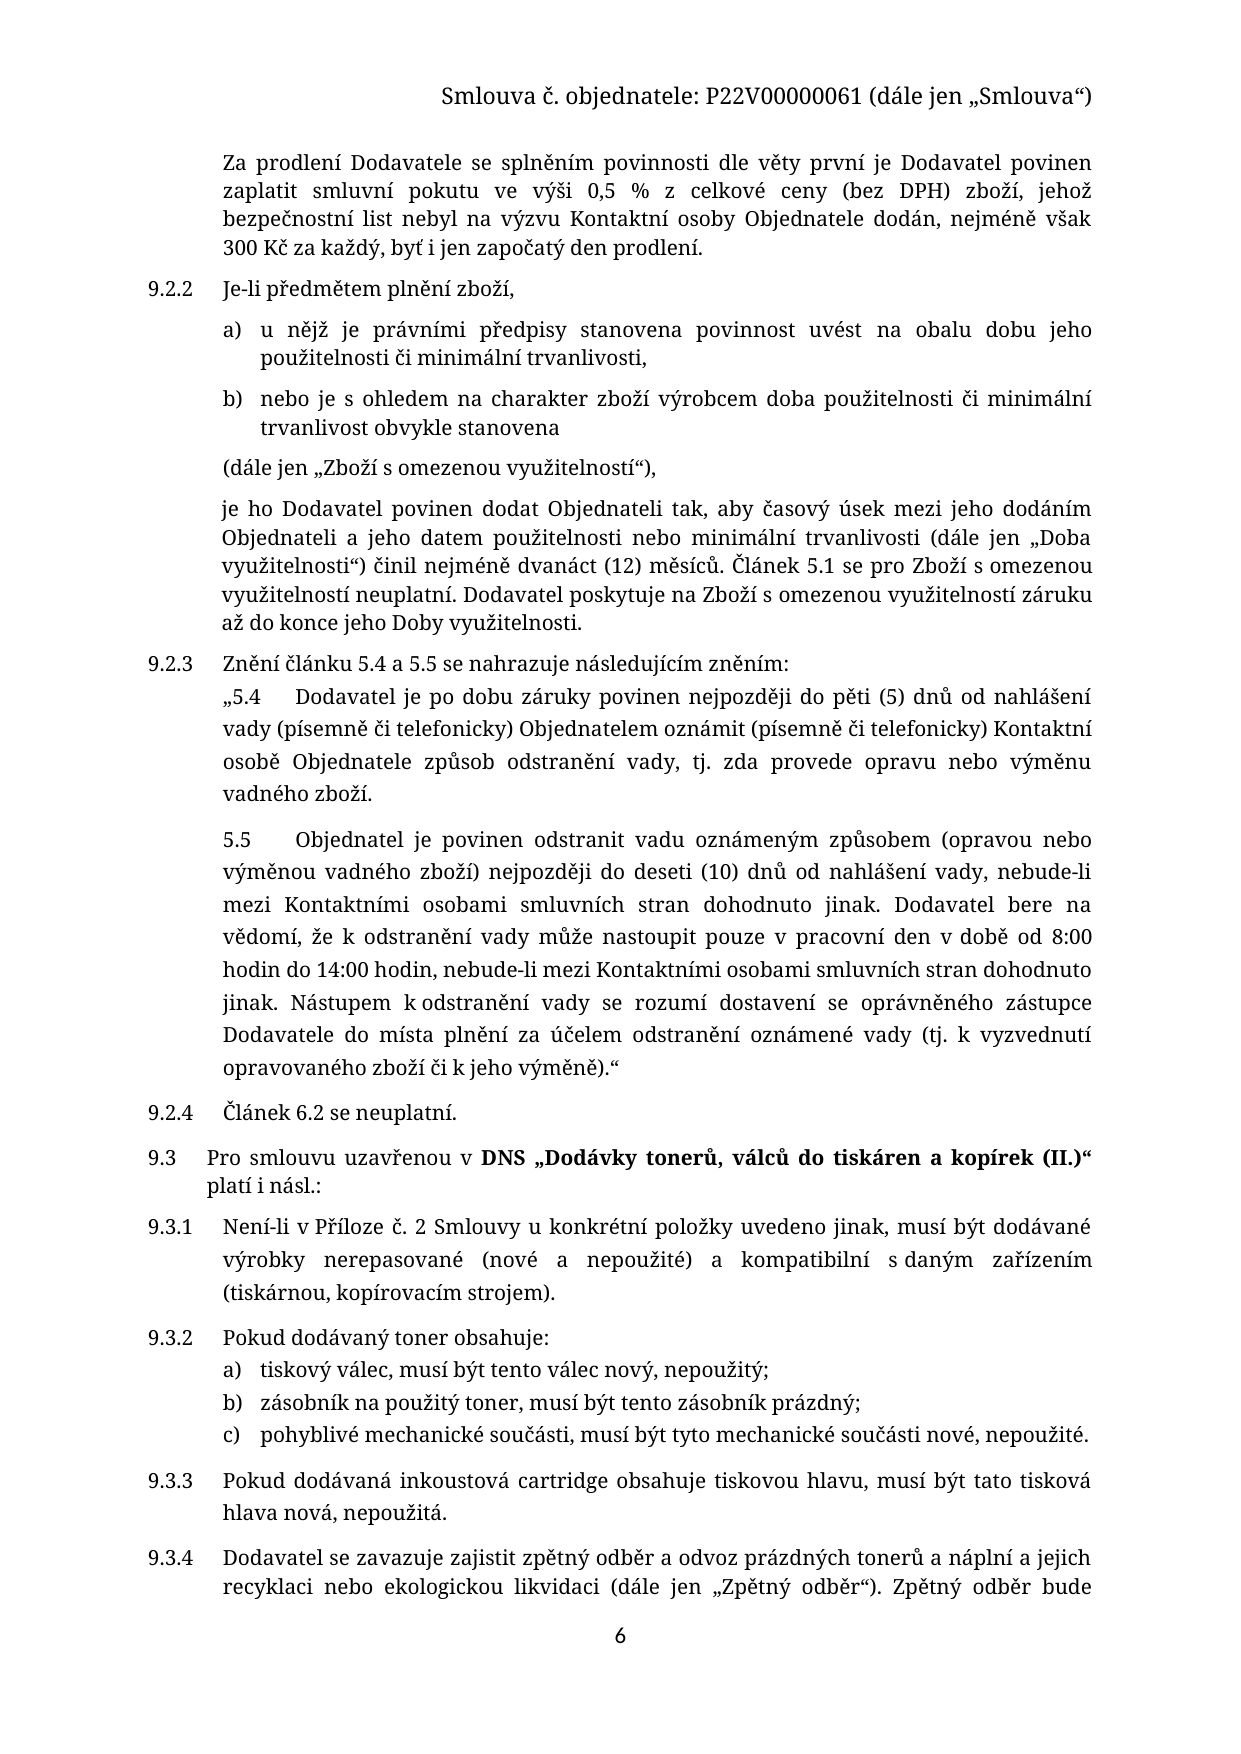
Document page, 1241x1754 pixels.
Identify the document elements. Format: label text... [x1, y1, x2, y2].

text je ho Dodavatel povinen dodat Objednateli tak, aby časový úsek mezi jeho dodáním Objednateli a jeho datem použitelnosti nebo minimální trvanlivosti (dále jen „Doba využitelnosti“) činil nejméně dvanáct (12) měsíců. Článek 5.1 se pro Zboží s omezenou využitelností neuplatní. Dodavatel poskytuje na Zboží s omezenou využitelností záruku až do konce jeho Doby využitelnosti. [221, 494, 1093, 637]
list zásobník na použitý toner, musí být tento zásobník prázdný; [223, 1388, 1093, 1416]
list Pokud dodávaný toner obsahuje: [148, 1323, 1093, 1351]
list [148, 148, 1093, 261]
list Pro smlouvu uzavřenou v DNS „Dodávky tonerů, válců do tiskáren a kopírek (II.)“ platí i násl.: [148, 1143, 1093, 1200]
list Je-li předmětem plnění zboží, [148, 274, 1093, 302]
list tiskový válec, musí být tento válec nový, nepoužitý; [223, 1355, 1093, 1384]
list pohyblivé mechanické součásti, musí být tyto mechanické součásti nové, nepoužité. [223, 1421, 1093, 1449]
list Znění článku 5.4 a 5.5 se nahrazuje následujícím zněním: [148, 649, 1093, 678]
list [148, 1543, 1093, 1600]
list Není-li v Příloze č. 2 Smlouvy u konkrétní položky uvedeno jinak, musí být dodávané výrobky nerepasované (nové a nepoužité) a kompatibilní s daným zařízením (tiskárnou, kopírovacím strojem). [148, 1212, 1093, 1306]
list 5.5 Objednatel je povinen odstranit vadu oznámeným způsobem (opravou nebo výměnou vadného zboží) nejpozději do deseti (10) dnů od nahlášení vady, nebude-li mezi Kontaktními osobami smluvních stran dohodnuto jinak. Dodavatel bere na vědomí, že k odstranění vady může nastoupit pouze v pracovní den v době od 8:00 hodin do 14:00 hodin, nebude-li mezi Kontaktními osobami smluvních stran dohodnuto jinak. Nástupem k odstranění vady se rozumí dostavení se oprávněného zástupce Dodavatele do místa plnění za účelem odstranění oznámené vady (tj. k vyzvednutí opravovaného zboží či k jeho výměně).“ [223, 825, 1093, 1081]
list nebo je s ohledem na charakter zboží výrobcem doba použitelnosti či minimální trvanlivost obvykle stanovena [223, 384, 1093, 441]
list u nějž je právními předpisy stanovena povinnost uvést na obalu dobu jeho použitelnosti či minimální trvanlivosti, [223, 315, 1093, 372]
list Článek 6.2 se neuplatní. [148, 1098, 1093, 1126]
list Pokud dodávaná inkoustová cartridge obsahuje tiskovou hlavu, musí být tato tisková hlava nová, nepoužitá. [148, 1466, 1093, 1527]
text (dále jen „Zboží s omezenou využitelností“), [223, 453, 1093, 482]
list „5.4 Dodavatel je po dobu záruky povinen nejpozději do pěti (5) dnů od nahlášení vady (písemně či telefonicky) Objednatelem oznámit (písemně či telefonicky) Kontaktní osobě Objednatele způsob odstranění vady, tj. zda provede opravu nebo výměnu vadného zboží. [223, 682, 1093, 808]
